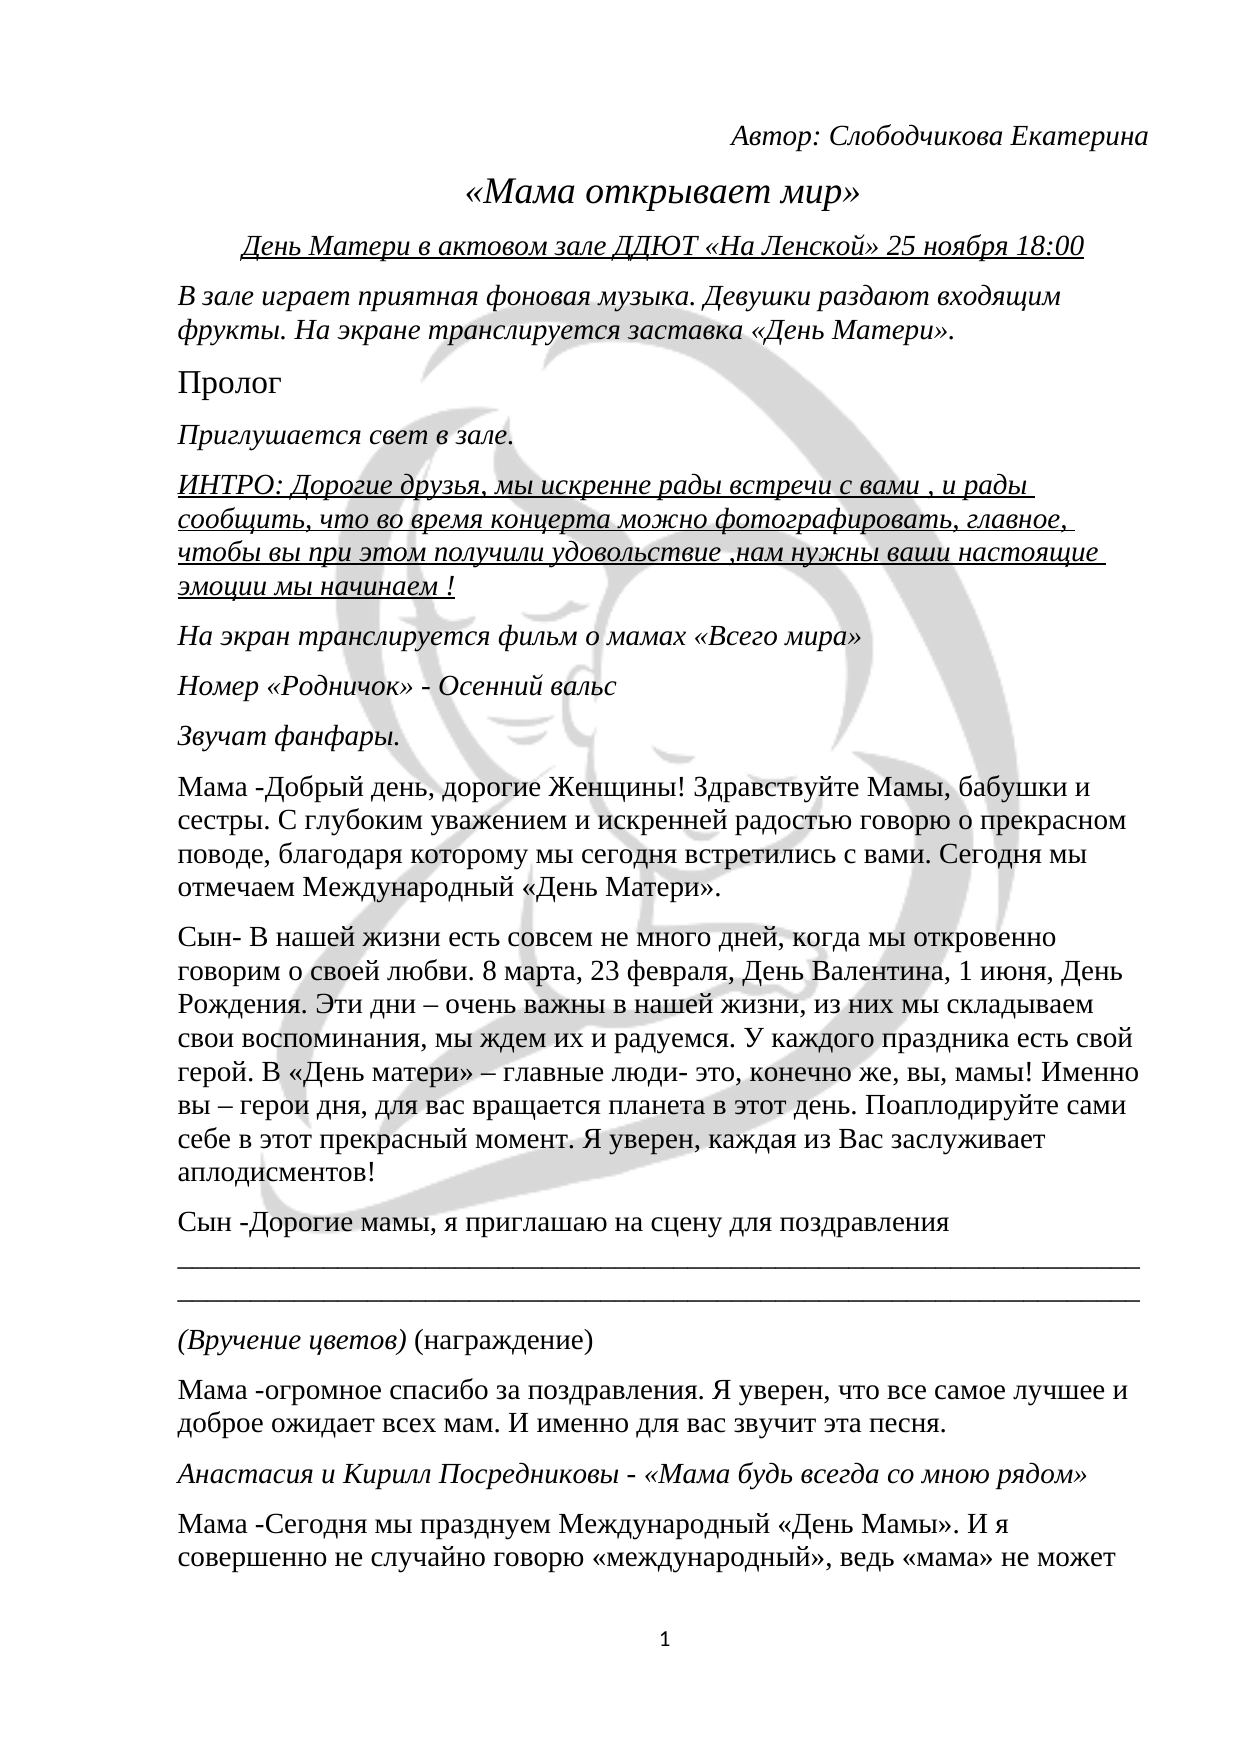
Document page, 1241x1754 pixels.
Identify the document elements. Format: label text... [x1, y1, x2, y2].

text Анастасия и Кирилл Посредниковы - «Мама будь всегда со мною рядом» [177, 1456, 1152, 1489]
text На экран транслируется фильм о мамах «Всего мира» [177, 618, 1152, 652]
text Номер «Родничок» - Осенний вальс [177, 668, 1152, 702]
text Мама -Добрый день, дорогие Женщины! Здравствуйте Мамы, бабушки и сестры. С глубоким уважением и искренней радостью говорю о прекрасном поводе, благодаря которому мы сегодня встретились с вами. Сегодня мы отмечаем Международный «День Матери». [177, 769, 1152, 903]
text Звучат фанфары. [177, 718, 1152, 752]
text (Вручение цветов) (награждение) [177, 1322, 1152, 1355]
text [177, 1506, 1152, 1573]
text Пролог [177, 362, 1152, 400]
text Сын -Дорогие мамы, я приглашаю на сцену для поздравления ____________________________________________________________________________________________________________________________________ [177, 1204, 1152, 1305]
text Сын- В нашей жизни есть совсем не много дней, когда мы откровенно говорим о своей любви. 8 марта, 23 февраля, День Валентина, 1 июня, День Рождения. Эти дни – очень важны в нашей жизни, из них мы складываем свои воспоминания, мы ждем их и радуемся. У каждого праздника есть свой герой. В «День матери» – главные люди- это, конечно же, вы, мамы! Именно вы – герои дня, для вас вращается планета в этот день. Поаплодируйте сами себе в этот прекрасный момент. Я уверен, каждая из Вас заслуживает аплодисментов! [177, 919, 1152, 1188]
text «Мама открывает мир» [177, 168, 1152, 211]
text Автор: Слободчикова Екатерина [177, 118, 1152, 152]
text Мама -огромное спасибо за поздравления. Я уверен, что все самое лучшее и доброе ожидает всех мам. И именно для вас звучит эта песня. [177, 1372, 1152, 1439]
text День Матери в актовом зале ДДЮТ «На Ленской» 25 ноября 18:00 [177, 228, 1152, 262]
text В зале играет приятная фоновая музыка. Девушки раздают входящим фрукты. На экране транслируется заставка «День Матери». [177, 278, 1152, 345]
text ИНТРО: Дорогие друзья, мы искренне рады встречи с вами , и рады сообщить, что во время концерта можно фотографировать, главное, чтобы вы при этом получили удовольствие ,нам нужны ваши настоящие эмоции мы начинаем ! [177, 467, 1152, 601]
text Приглушается свет в зале. [177, 417, 1152, 451]
